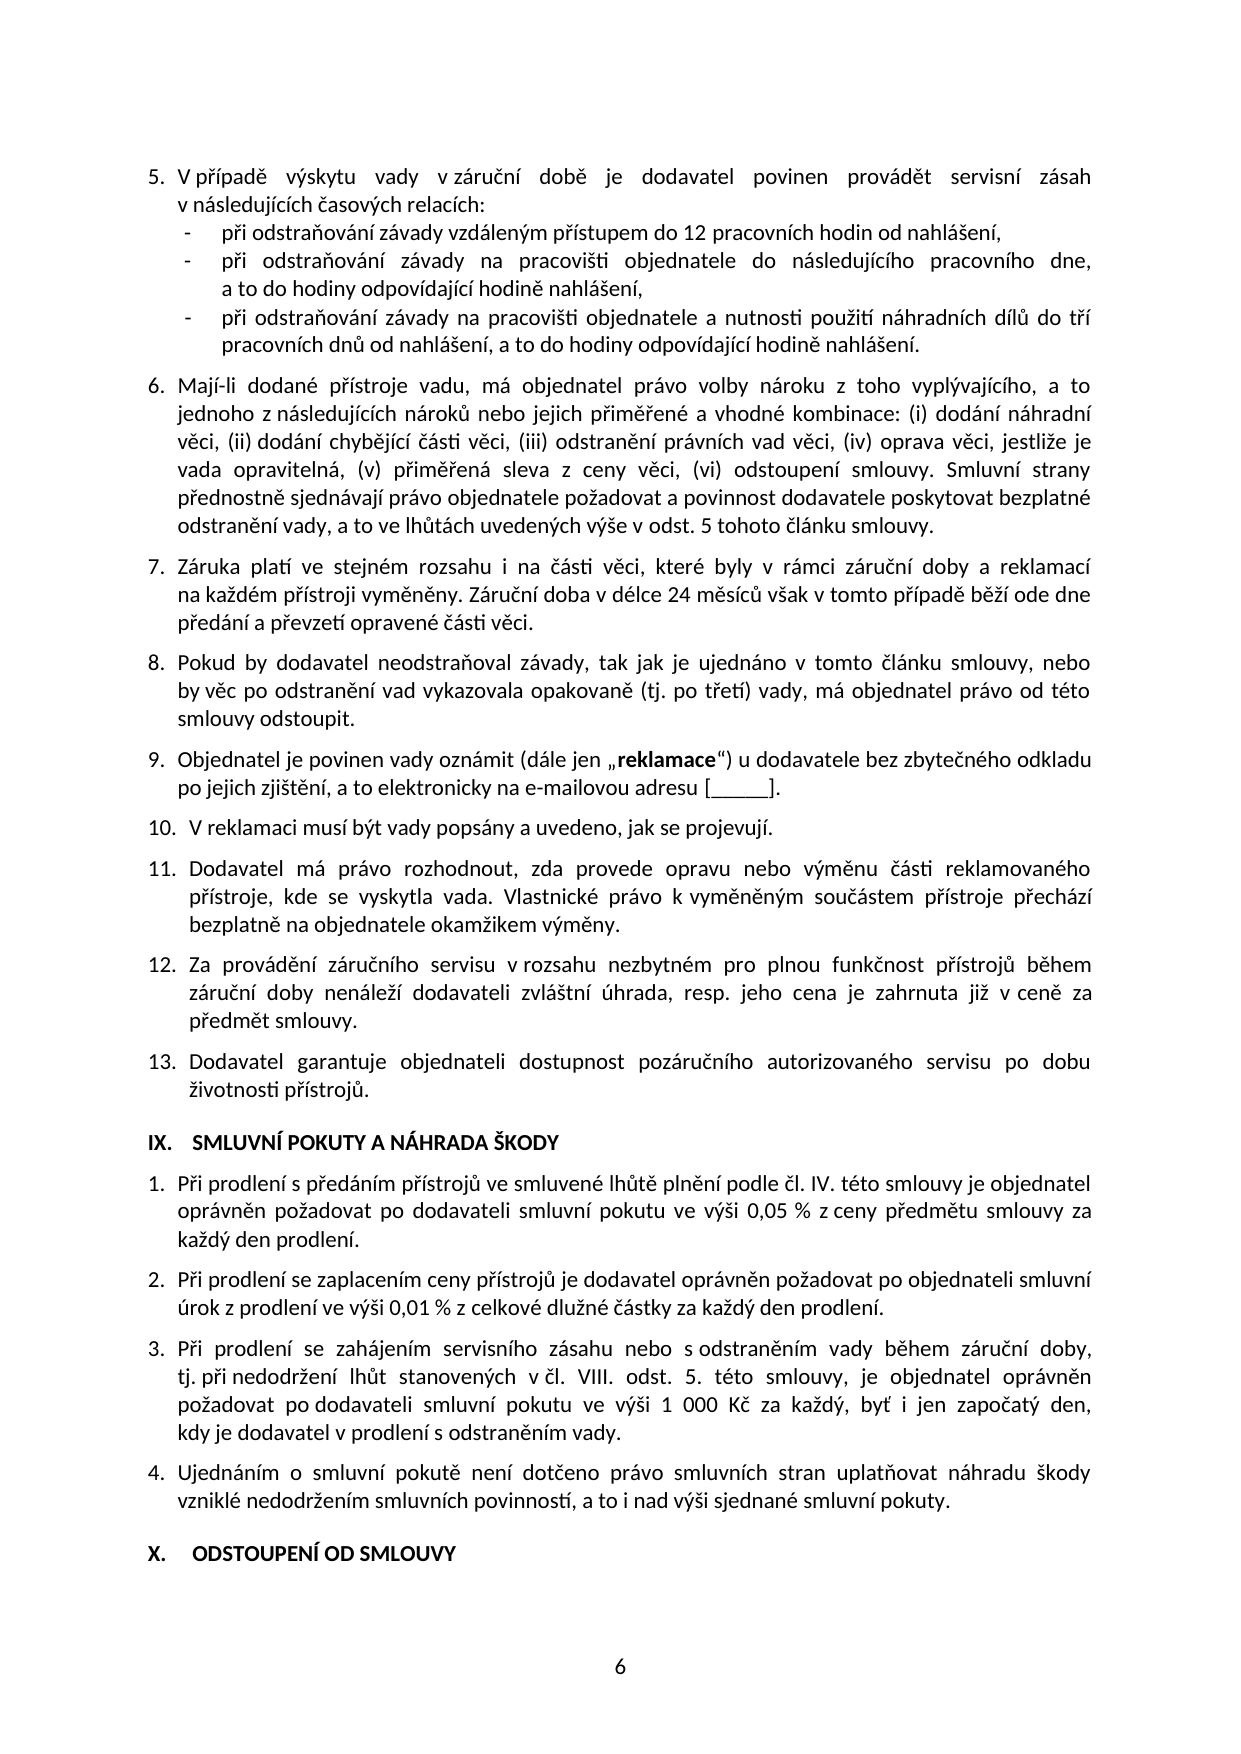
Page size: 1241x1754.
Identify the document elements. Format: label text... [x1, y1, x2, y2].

list Ujednáním o smluvní pokutě není dotčeno právo smluvních stran uplatňovat náhradu škody vzniklé nedodržením smluvních povinností, a to i nad výši sjednané smluvní pokuty. [148, 1458, 1093, 1514]
list Při prodlení se zaplacením ceny přístrojů je dodavatel oprávněn požadovat po objednateli smluvní úrok z prodlení ve výši 0,01 % z celkové dlužné částky za každý den prodlení. [148, 1265, 1093, 1321]
list Objednatel je povinen vady oznámit (dále jen „reklamace“) u dodavatele bez zbytečného odkladu po jejich zjištění, a to elektronicky na e-mailovou adresu . [148, 745, 1093, 801]
list při odstraňování závady vzdáleným přístupem do 12 pracovních hodin od nahlášení, [184, 218, 1093, 247]
list Mají-li dodané přístroje vadu, má objednatel právo volby nároku z toho vyplývajícího, a to jednoho z následujících nároků nebo jejich přiměřené a vhodné kombinace: (i) dodání náhradní věci, (ii) dodání chybějící části věci, (iii) odstranění právních vad věci, (iv) oprava věci, jestliže je vada opravitelná, (v) přiměřená sleva z ceny věci, (vi) odstoupení smlouvy. Smluvní strany přednostně sjednávají právo objednatele požadovat a povinnost dodavatele poskytovat bezplatné odstranění vady, a to ve lhůtách uvedených výše v odst. 5 tohoto článku smlouvy. [148, 371, 1093, 539]
list při odstraňování závady na pracovišti objednatele do následujícího pracovního dne, a to do hodiny odpovídající hodině nahlášení, [184, 247, 1093, 303]
list Za provádění záručního servisu v rozsahu nezbytném pro plnou funkčnost přístrojů během záruční doby nenáleží dodavateli zvláštní úhrada, resp. jeho cena je zahrnuta již v ceně za předmět smlouvy. [148, 951, 1093, 1034]
list Při prodlení se zahájením servisního zásahu nebo s odstraněním vady během záruční doby, tj. při nedodržení lhůt stanovených v čl. VIII. odst. 5. této smlouvy, je objednatel oprávněn požadovat po dodavateli smluvní pokutu ve výši 1 000 Kč za každý, byť i jen započatý den, kdy je dodavatel v prodlení s odstraněním vady. [148, 1334, 1093, 1446]
list ODSTOUPENÍ OD SMLOUVY [148, 1539, 1093, 1567]
list Při prodlení s předáním přístrojů ve smluvené lhůtě plnění podle čl. IV. této smlouvy je objednatel oprávněn požadovat po dodavateli smluvní pokutu ve výši 0,05 % z ceny předmětu smlouvy za každý den prodlení. [148, 1169, 1093, 1253]
list Pokud by dodavatel neodstraňoval závady, tak jak je ujednáno v tomto článku smlouvy, nebo by věc po odstranění vad vykazovala opakovaně (tj. po třetí) vady, má objednatel právo od této smlouvy odstoupit. [148, 648, 1093, 732]
list V případě výskytu vady v záruční době je dodavatel povinen provádět servisní zásah v následujících časových relacích: [148, 162, 1093, 218]
list Dodavatel garantuje objednateli dostupnost pozáručního autorizovaného servisu po dobu životnosti přístrojů. [148, 1047, 1093, 1103]
list V reklamaci musí být vady popsány a uvedeno, jak se projevují. [148, 813, 1093, 841]
list Záruka platí ve stejném rozsahu i na části věci, které byly v rámci záruční doby a reklamací na každém přístroji vyměněny. Záruční doba v délce 24 měsíců však v tomto případě běží ode dne předání a převzetí opravené části věci. [148, 552, 1093, 636]
list SMLUVNÍ POKUTY A NÁHRADA ŠKODY [148, 1128, 1093, 1156]
list při odstraňování závady na pracovišti objednatele a nutnosti použití náhradních dílů do tří pracovních dnů od nahlášení, a to do hodiny odpovídající hodině nahlášení. [184, 303, 1093, 359]
list Dodavatel má právo rozhodnout, zda provede opravu nebo výměnu části reklamovaného přístroje, kde se vyskytla vada. Vlastnické právo k vyměněným součástem přístroje přechází bezplatně na objednatele okamžikem výměny. [148, 854, 1093, 938]
